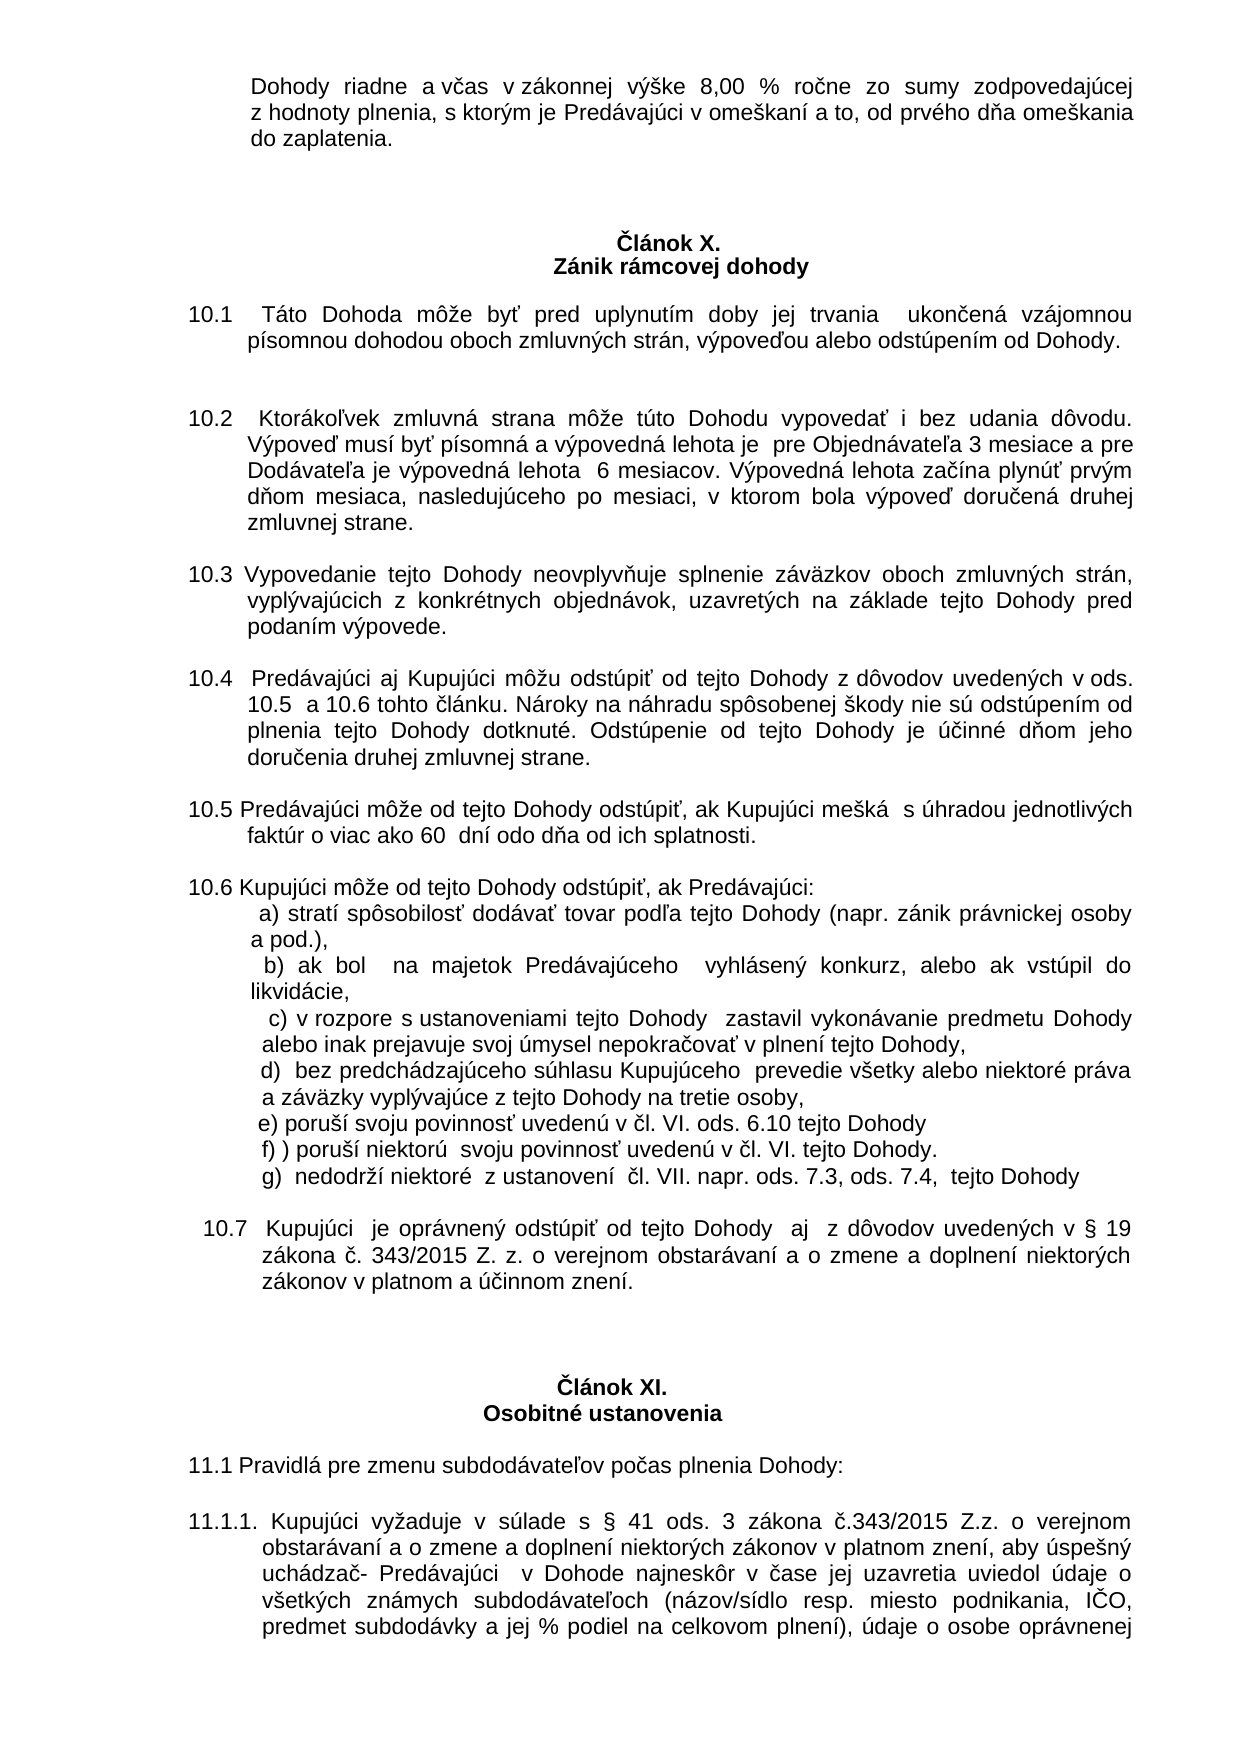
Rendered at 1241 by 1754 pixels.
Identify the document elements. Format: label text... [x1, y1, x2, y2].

text g) nedodrží niektoré z ustanovení čl. VII. napr. ods. 7.3, ods. 7.4, tejto Dohody [262, 1163, 1132, 1189]
text d) bez predchádzajúceho súhlasu Kupujúceho prevedie všetky alebo niektoré práva a záväzky vyplývajúce z tejto Dohody na tretie osoby, [232, 1057, 1132, 1110]
text 10.3 Vypovedanie tejto Dohody neovplyvňuje splnenie záväzkov oboch zmluvných strán, vyplývajúcich z konkrétnych objednávok, uzavretých na základe tejto Dohody pred podaním výpovede. [188, 562, 1133, 640]
text Článok XI. [483, 1373, 1132, 1400]
text Článok X. [250, 230, 1087, 256]
text a) stratí spôsobilosť dodávať tovar podľa tejto Dohody (napr. zánik právnickej osoby a pod.), [250, 900, 1132, 952]
text 10.5 Predávajúci môže od tejto Dohody odstúpiť, ak Kupujúci mešká s úhradou jednotlivých faktúr o viac ako 60 dní odo dňa od ich splatnosti. [188, 796, 1133, 848]
text e) poruší svoju povinnosť uvedenú v čl. VI. ods. 6.10 tejto Dohody [232, 1110, 1132, 1136]
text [188, 1508, 1132, 1639]
text Zánik rámcovej dohody [229, 256, 1132, 279]
text 10.7 Kupujúci je oprávnený odstúpiť od tejto Dohody aj z dôvodov uvedených v § 19 zákona č. 343/2015 Z. z. o verejnom obstarávaní a o zmene a doplnení niektorých zákonov v platnom a účinnom znení. [203, 1215, 1132, 1294]
text f) ) poruší niektorú svoju povinnosť uvedenú v čl. VI. tejto Dohody. [262, 1136, 1132, 1163]
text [188, 74, 1133, 152]
text b) ak bol na majetok Predávajúceho vyhlásený konkurz, alebo ak vstúpil do likvidácie, [250, 952, 1132, 1004]
text 10.1 Táto Dohoda môže byť pred uplynutím doby jej trvania ukončená vzájomnou písomnou dohodou oboch zmluvných strán, výpoveďou alebo odstúpením od Dohody. [188, 301, 1133, 353]
text 10.6 Kupujúci môže od tejto Dohody odstúpiť, ak Predávajúci: [188, 874, 1133, 900]
text 11.1 Pravidlá pre zmenu subdodávateľov počas plnenia Dohody: [188, 1452, 1132, 1479]
text c) v rozpore s ustanoveniami tejto Dohody zastavil vykonávanie predmetu Dohody alebo inak prejavuje svoj úmysel nepokračovať v plnení tejto Dohody, [232, 1004, 1132, 1057]
text 10.2 Ktorákoľvek zmluvná strana môže túto Dohodu vypovedať i bez udania dôvodu. Výpoveď musí byť písomná a výpovedná lehota je pre Objednávateľa 3 mesiace a pre Dodávateľa je výpovedná lehota 6 mesiacov. Výpovedná lehota začína plynúť prvým dňom mesiaca, nasledujúceho po mesiaci, v ktorom bola výpoveď doručená druhej zmluvnej strane. [188, 406, 1133, 536]
text 10.4 Predávajúci aj Kupujúci môžu odstúpiť od tejto Dohody z dôvodov uvedených v ods. 10.5 a 10.6 tohto článku. Nároky na náhradu spôsobenej škody nie sú odstúpením od plnenia tejto Dohody dotknuté. Odstúpenie od tejto Dohody je účinné dňom jeho doručenia druhej zmluvnej strane. [188, 666, 1133, 770]
text Osobitné ustanovenia [483, 1400, 1132, 1426]
